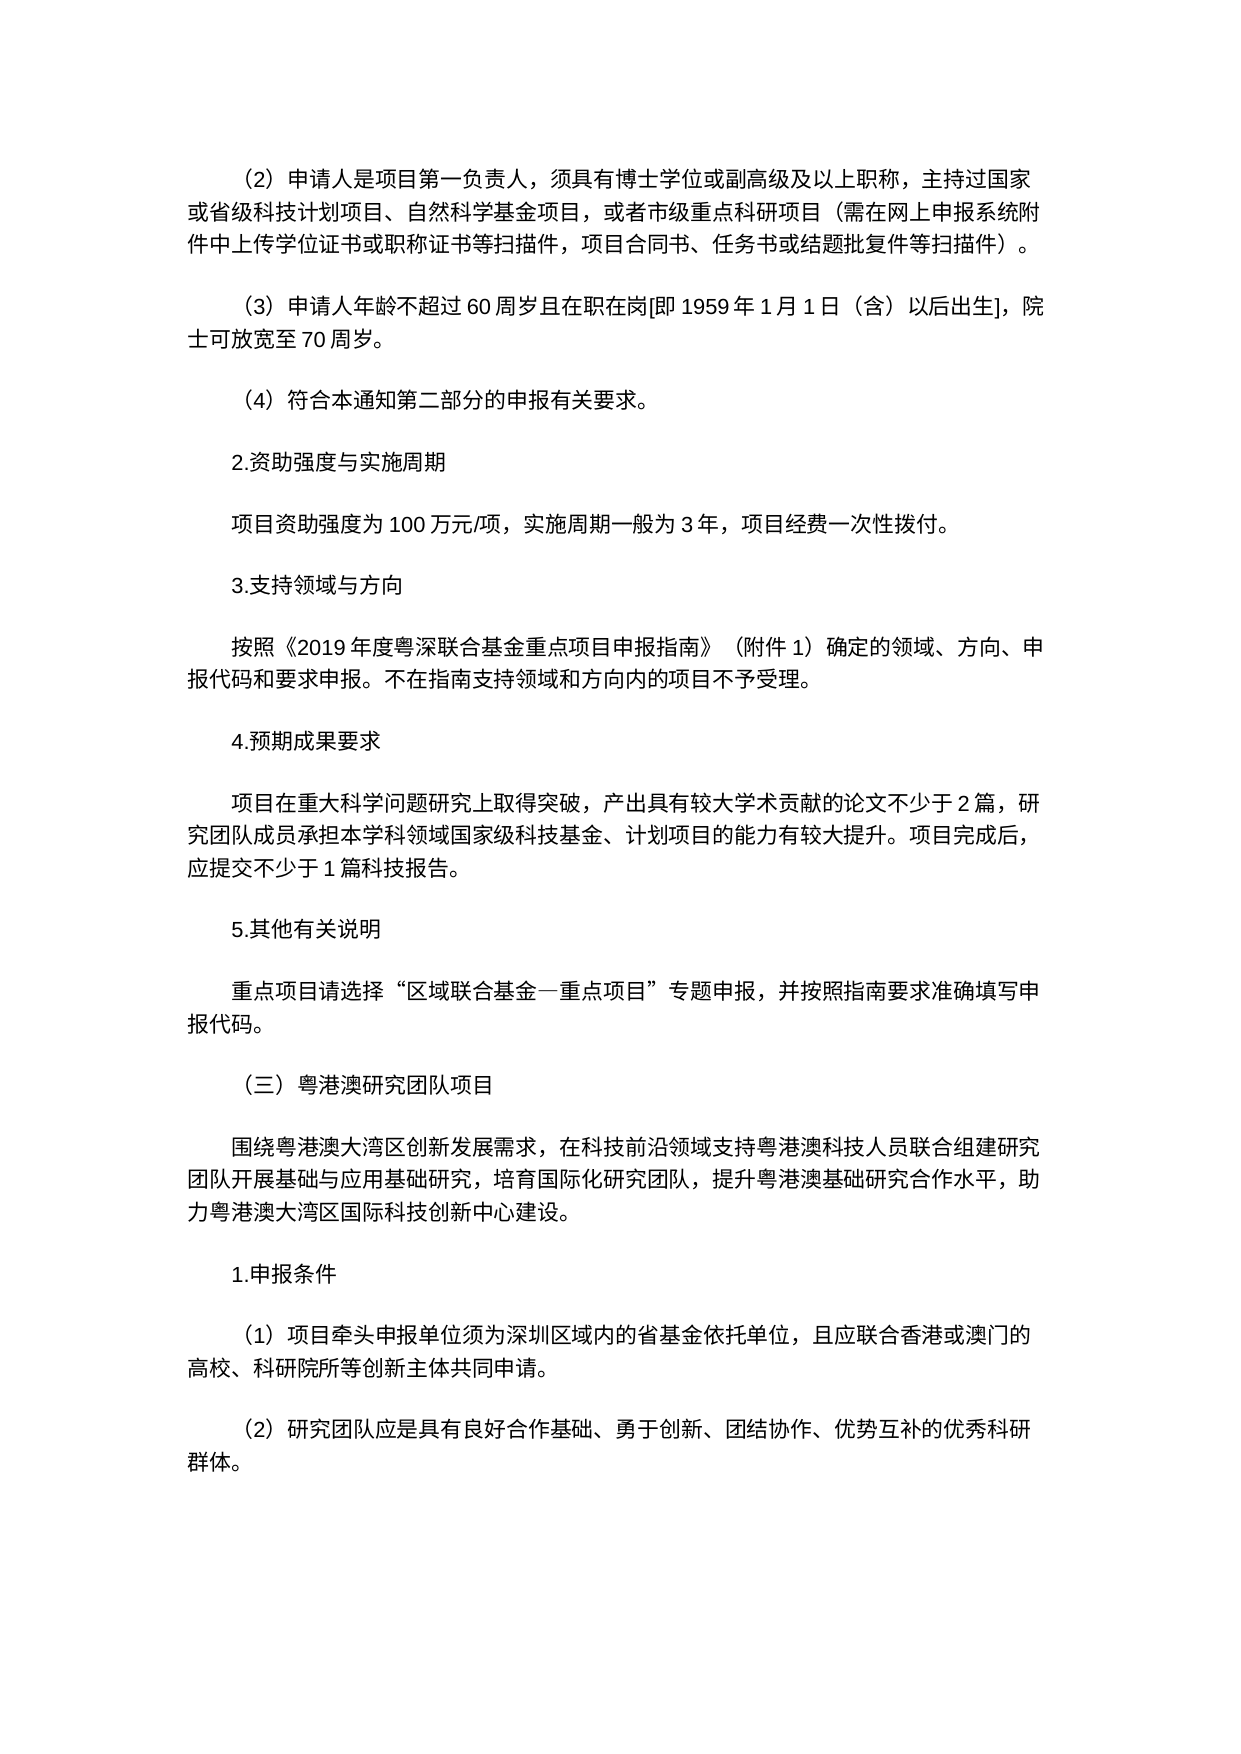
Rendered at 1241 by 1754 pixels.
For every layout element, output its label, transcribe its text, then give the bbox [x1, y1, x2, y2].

text 2.资助强度与实施周期 [187, 444, 1053, 477]
text 5.其他有关说明 [187, 912, 1053, 944]
text （2）申请人是项目第一负责人，须具有博士学位或副高级及以上职称，主持过国家或省级科技计划项目、自然科学基金项目，或者市级重点科研项目（需在网上申报系统附件中上传学位证书或职称证书等扫描件，项目合同书、任务书或结题批复件等扫描件）。 [187, 162, 1053, 259]
text 项目资助强度为100万元/项，实施周期一般为3年，项目经费一次性拨付。 [187, 506, 1053, 539]
text 4.预期成果要求 [187, 724, 1053, 756]
text 按照《2019年度粤深联合基金重点项目申报指南》（附件1）确定的领域、方向、申报代码和要求申报。不在指南支持领域和方向内的项目不予受理。 [187, 629, 1053, 694]
text （4）符合本通知第二部分的申报有关要求。 [187, 383, 1053, 415]
text （3）申请人年龄不超过60周岁且在职在岗[即1959年1月1日（含）以后出生]，院士可放宽至70周岁。 [187, 289, 1053, 354]
text 3.支持领域与方向 [187, 568, 1053, 600]
text （2）研究团队应是具有良好合作基础、勇于创新、团结协作、优势互补的优秀科研群体。 [187, 1412, 1053, 1477]
text （三）粤港澳研究团队项目 [187, 1068, 1053, 1100]
text 项目在重大科学问题研究上取得突破，产出具有较大学术贡献的论文不少于2篇，研究团队成员承担本学科领域国家级科技基金、计划项目的能力有较大提升。项目完成后，应提交不少于1篇科技报告。 [187, 785, 1053, 883]
text 围绕粤港澳大湾区创新发展需求，在科技前沿领域支持粤港澳科技人员联合组建研究团队开展基础与应用基础研究，培育国际化研究团队，提升粤港澳基础研究合作水平，助力粤港澳大湾区国际科技创新中心建设。 [187, 1129, 1053, 1227]
text 重点项目请选择“区域联合基金—重点项目”专题申报，并按照指南要求准确填写申报代码。 [187, 974, 1053, 1039]
text （1）项目牵头申报单位须为深圳区域内的省基金依托单位，且应联合香港或澳门的高校、科研院所等创新主体共同申请。 [187, 1318, 1053, 1383]
text 1.申报条件 [187, 1256, 1053, 1289]
